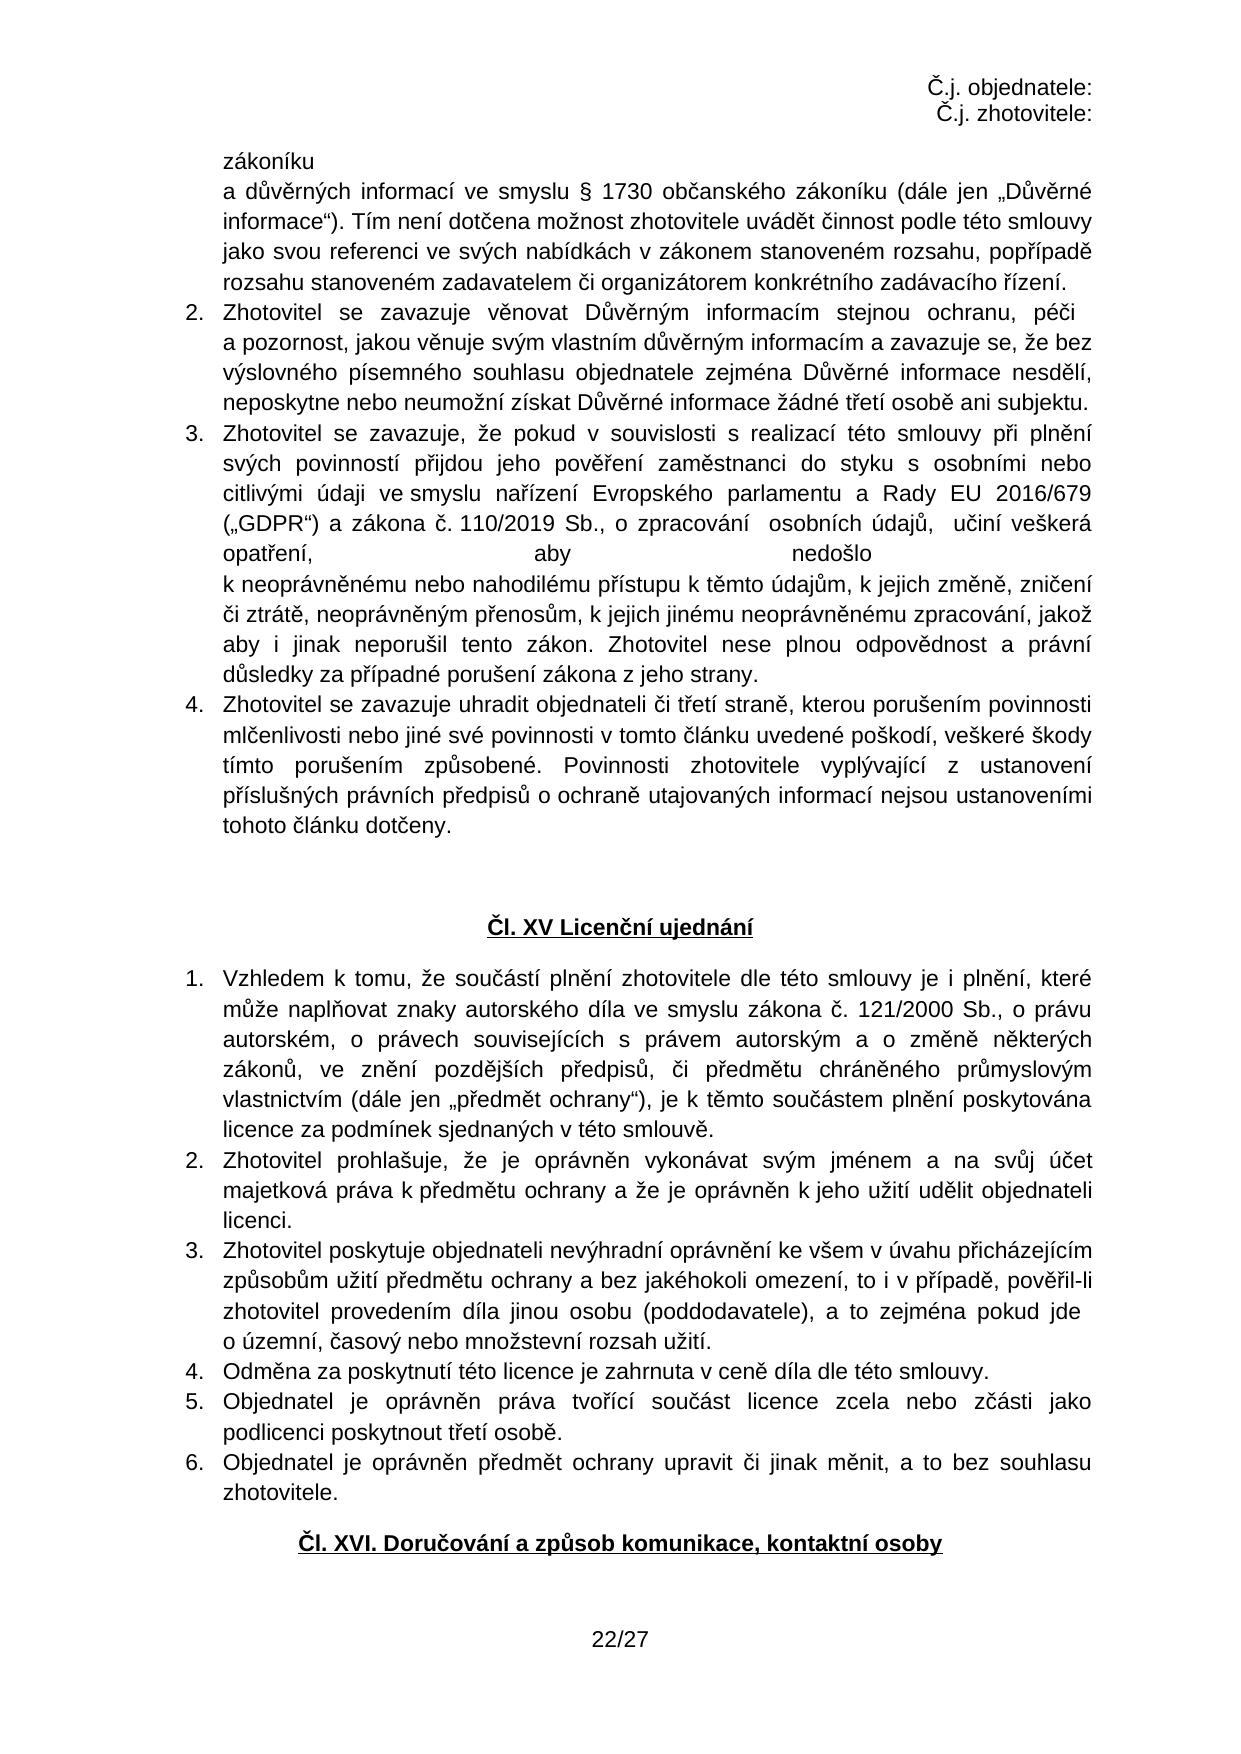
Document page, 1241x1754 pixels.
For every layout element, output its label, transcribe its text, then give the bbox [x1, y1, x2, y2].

list Odměna za poskytnutí této licence je zahrnuta v ceně díla dle této smlouvy. [185, 1358, 1093, 1384]
text Čl. XV Licenční ujednání [148, 914, 1093, 941]
list Zhotovitel se zavazuje uhradit objednateli či třetí straně, kterou porušením povinnosti mlčenlivosti nebo jiné své povinnosti v tomto článku uvedené poškodí, veškeré škody tímto porušením způsobené. Povinnosti zhotovitele vyplývající z ustanovení příslušných právních předpisů o ochraně utajovaných informací nejsou ustanoveními tohoto článku dotčeny. [185, 691, 1093, 838]
list Zhotovitel se zavazuje věnovat Důvěrným informacím stejnou ochranu, péči a pozornost, jakou věnuje svým vlastním důvěrným informacím a zavazuje se, že bez výslovného písemného souhlasu objednatele zejména Důvěrné informace nesdělí, neposkytne nebo neumožní získat Důvěrné informace žádné třetí osobě ani subjektu. [185, 299, 1093, 416]
list Zhotovitel poskytuje objednateli nevýhradní oprávnění ke všem v úvahu přicházejícím způsobům užití předmětu ochrany a bez jakéhokoli omezení, to i v případě, pověřil-li zhotovitel provedením díla jinou osobu (poddodavatele), a to zejména pokud jde o územní, časový nebo množstevní rozsah užití. [185, 1237, 1093, 1354]
list Objednatel je oprávněn předmět ochrany upravit či jinak měnit, a to bez souhlasu zhotovitele. [185, 1449, 1093, 1505]
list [185, 148, 1093, 295]
list Zhotovitel prohlašuje, že je oprávněn vykonávat svým jménem a na svůj účet majetková práva k předmětu ochrany a že je oprávněn k jeho užití udělit objednateli licenci. [185, 1147, 1093, 1233]
text Čl. XVI. Doručování a způsob komunikace, kontaktní osoby [148, 1530, 1093, 1556]
list Zhotovitel se zavazuje, že pokud v souvislosti s realizací této smlouvy při plnění svých povinností přijdou jeho pověření zaměstnanci do styku s osobními nebo citlivými údaji ve smyslu nařízení Evropského parlamentu a Rady EU 2016/679 („GDPR“) a zákona č. 110/2019 Sb., o zpracování osobních údajů, učiní veškerá opatření, aby nedošlo k neoprávněnému nebo nahodilému přístupu k těmto údajům, k jejich změně, zničení či ztrátě, neoprávněným přenosům, k jejich jinému neoprávněnému zpracování, jakož aby i jinak neporušil tento zákon. Zhotovitel nese plnou odpovědnost a právní důsledky za případné porušení zákona z jeho strany. [185, 419, 1093, 687]
list Objednatel je oprávněn práva tvořící součást licence zcela nebo zčásti jako podlicenci poskytnout třetí osobě. [185, 1388, 1093, 1445]
list Vzhledem k tomu, že součástí plnění zhotovitele dle této smlouvy je i plnění, které může naplňovat znaky autorského díla ve smyslu zákona č. 121/2000 Sb., o právu autorském, o právech souvisejících s právem autorským a o změně některých zákonů, ve znění pozdějších předpisů, či předmětu chráněného průmyslovým vlastnictvím (dále jen „předmět ochrany“), je k těmto součástem plnění poskytována licence za podmínek sjednaných v této smlouvě. [185, 965, 1093, 1143]
